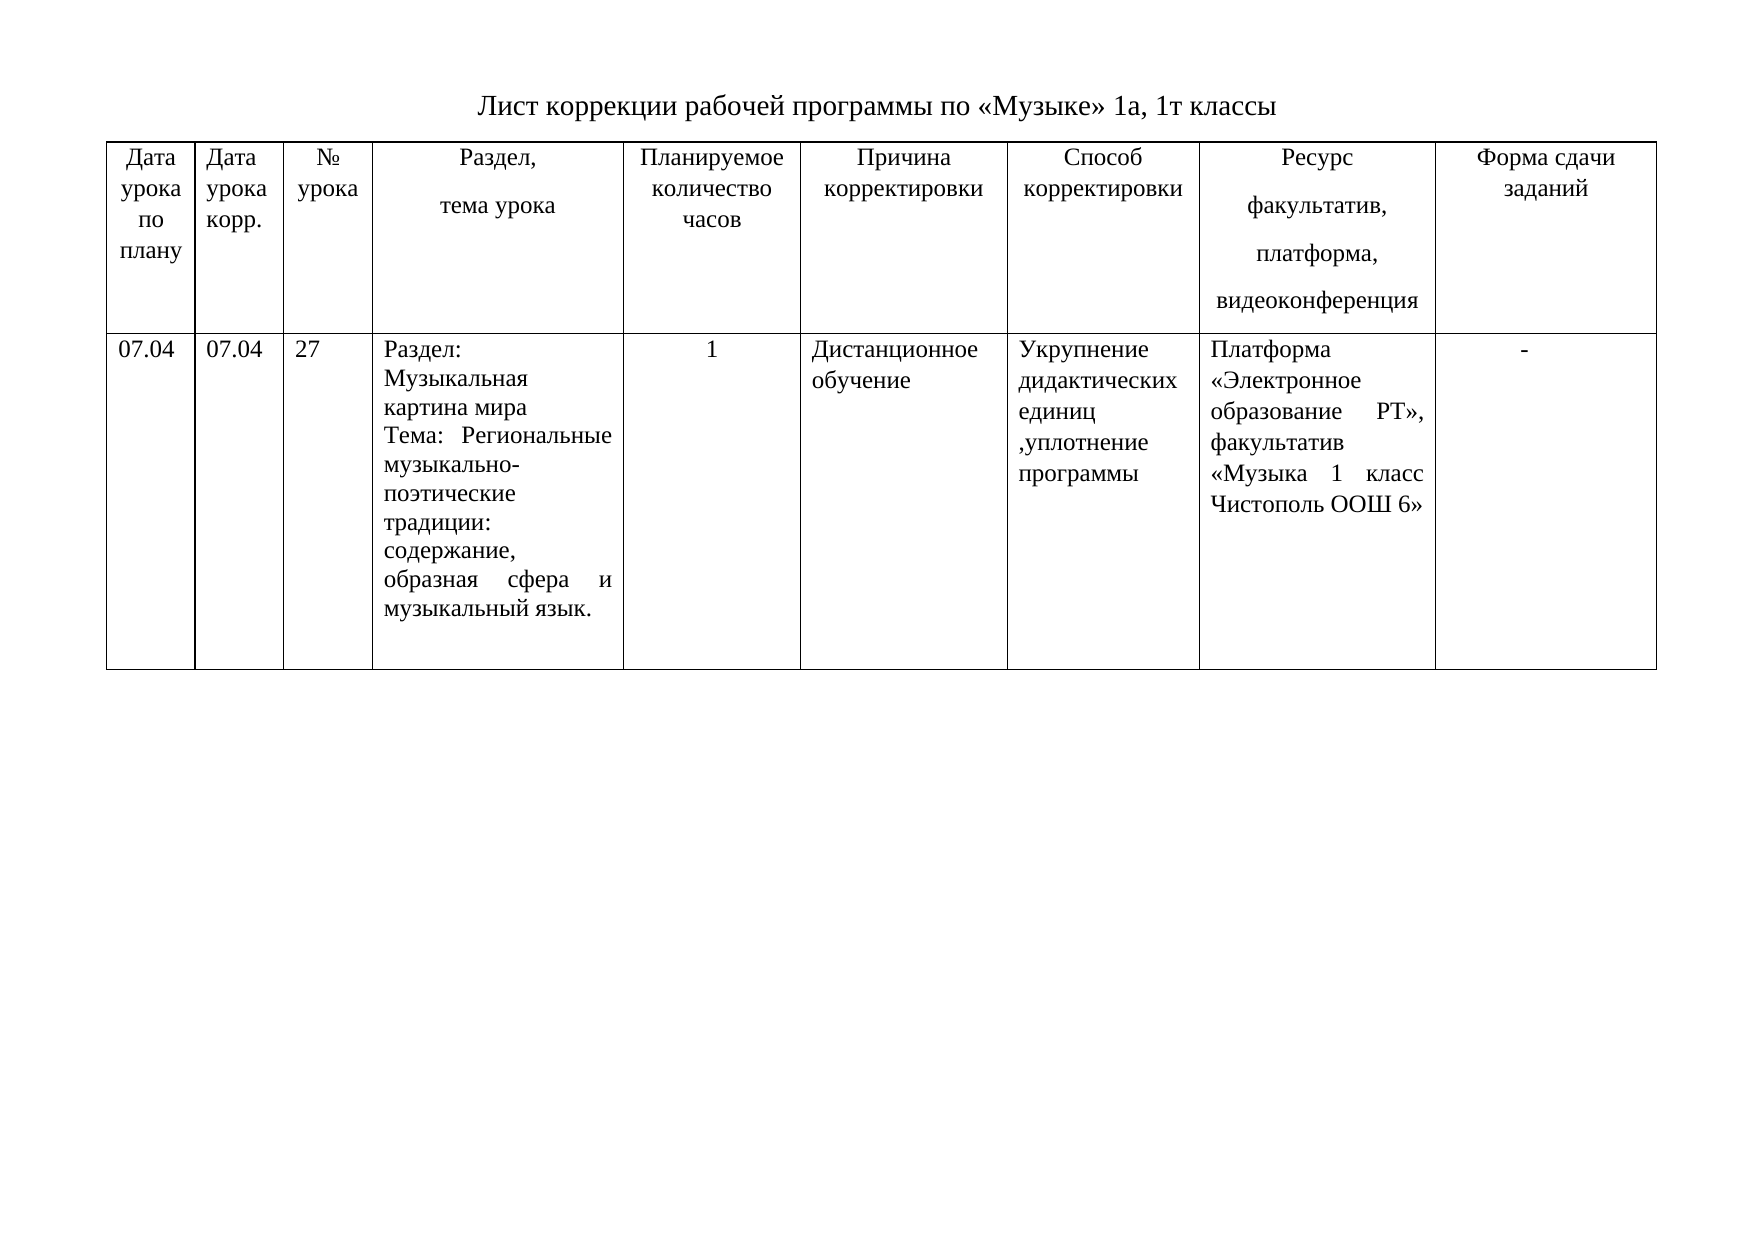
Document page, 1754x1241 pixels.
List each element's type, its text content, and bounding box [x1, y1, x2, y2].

table_header № урока [284, 143, 372, 333]
table_header Дата урока по плану [107, 143, 194, 333]
table_cell Укрупнение дидактических единиц ,уплотнение программы [1008, 334, 1199, 669]
table_header Планируемое количество часов [624, 143, 800, 333]
table_header Дата урока корр. [196, 143, 283, 333]
table_cell - [1436, 334, 1656, 669]
table_header Форма сдачи заданий [1436, 143, 1656, 333]
table_header Способ корректировки [1008, 143, 1199, 333]
table_header Причина корректировки [801, 143, 1007, 333]
table_header Ресурс факультатив, платформа, видеоконференция [1200, 143, 1435, 333]
table_cell 1 [624, 334, 800, 669]
table_cell Дистанционное обучение [801, 334, 1007, 669]
table_cell 27 [284, 334, 372, 669]
table_cell 07.04 [107, 334, 194, 669]
table_cell Раздел: Музыкальная картина мира Тема: Региональные музыкально-поэтические традиции: содержание, образная сфера и музыкальный язык. [373, 334, 623, 669]
table_cell 07.04 [196, 334, 283, 669]
table_cell Платформа «Электронное образование РТ», факультатив «Музыка 1 класс Чистополь ООШ 6» [1200, 334, 1435, 669]
text Лист коррекции рабочей программы по «Музыке» 1а, 1т классы [118, 88, 1636, 122]
table_header Раздел, тема урока [373, 143, 623, 333]
